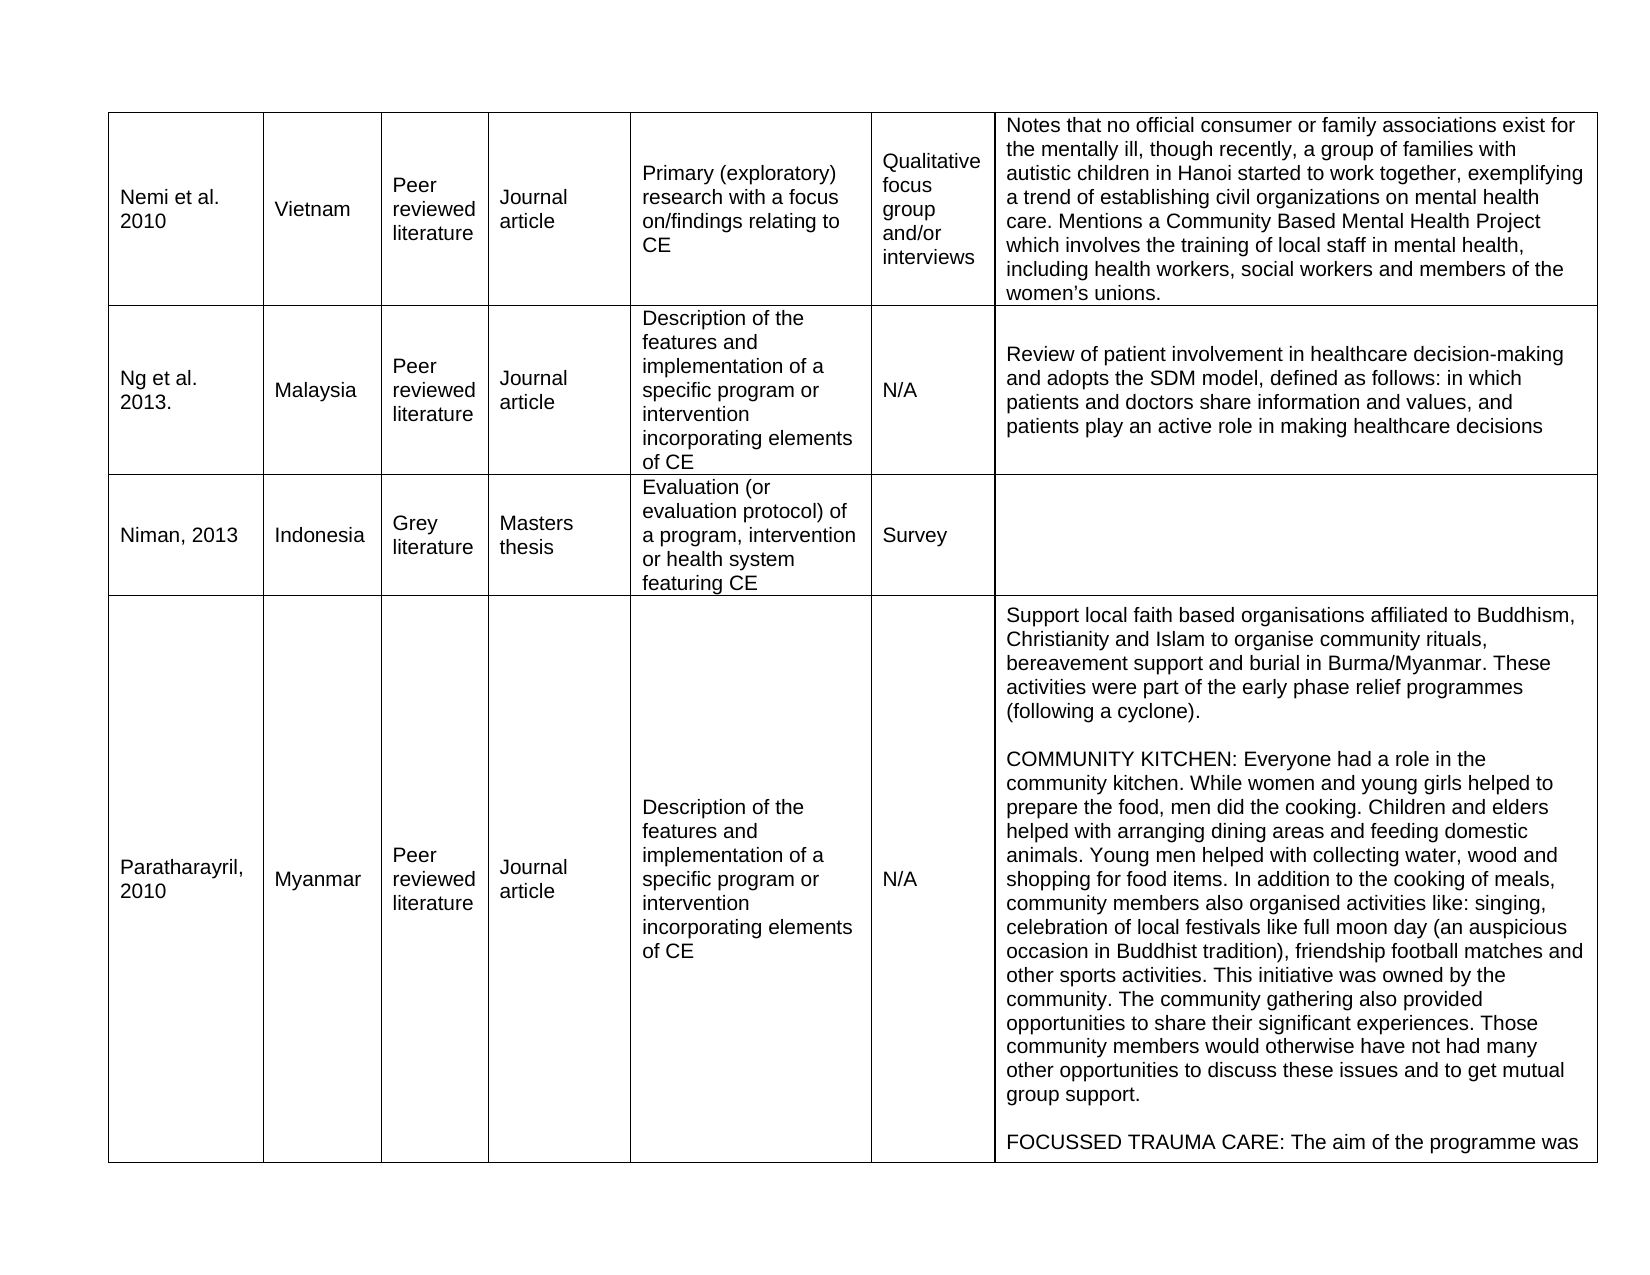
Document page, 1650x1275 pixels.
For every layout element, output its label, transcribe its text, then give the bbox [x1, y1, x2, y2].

table_cell Indonesia [264, 475, 381, 594]
table_cell Primary (exploratory) research with a focus on/findings relating to CE [631, 113, 871, 305]
table_cell Nemi et al. 2010 [109, 113, 263, 305]
table_cell Myanmar [264, 596, 381, 1162]
table_cell Qualitative focus group and/or interviews [872, 113, 994, 305]
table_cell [631, 596, 871, 1162]
table_cell Niman, 2013 [109, 475, 263, 594]
table_cell N/A [872, 306, 994, 474]
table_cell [382, 596, 488, 1162]
table_cell Masters thesis [489, 475, 630, 594]
table_cell Journal article [489, 596, 630, 1162]
table_cell Journal article [489, 306, 630, 474]
table_cell Journal article [489, 113, 630, 305]
table_cell Malaysia [264, 306, 381, 474]
table_cell N/A [872, 596, 994, 1162]
table_cell [996, 475, 1597, 594]
table_cell Peer reviewed literature [382, 306, 488, 474]
table_cell Paratharayril, 2010 [109, 596, 263, 1162]
table_cell Grey literature [382, 475, 488, 594]
table_cell Evaluation (or evaluation protocol) of a program, intervention or health system featuring CE [631, 475, 871, 594]
table_cell Ng et al. 2013. [109, 306, 263, 474]
table_cell Peer reviewed literature [382, 113, 488, 305]
table_cell Review of patient involvement in healthcare decision-making and adopts the SDM model, defined as follows: in which patients and doctors share information and values, and patients play an active role in making healthcare decisions [996, 306, 1597, 474]
table_cell Survey [872, 475, 994, 594]
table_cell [996, 596, 1597, 1162]
table_cell Notes that no official consumer or family associations exist for the mentally ill, though recently, a group of families with autistic children in Hanoi started to work together, exemplifying a trend of establishing civil organizations on mental health care. Mentions a Community Based Mental Health Project which involves the training of local staff in mental health, including health workers, social workers and members of the women’s unions. [996, 113, 1597, 305]
table_cell Description of the features and implementation of a specific program or intervention incorporating elements of CE [631, 306, 871, 474]
table_cell Vietnam [264, 113, 381, 305]
